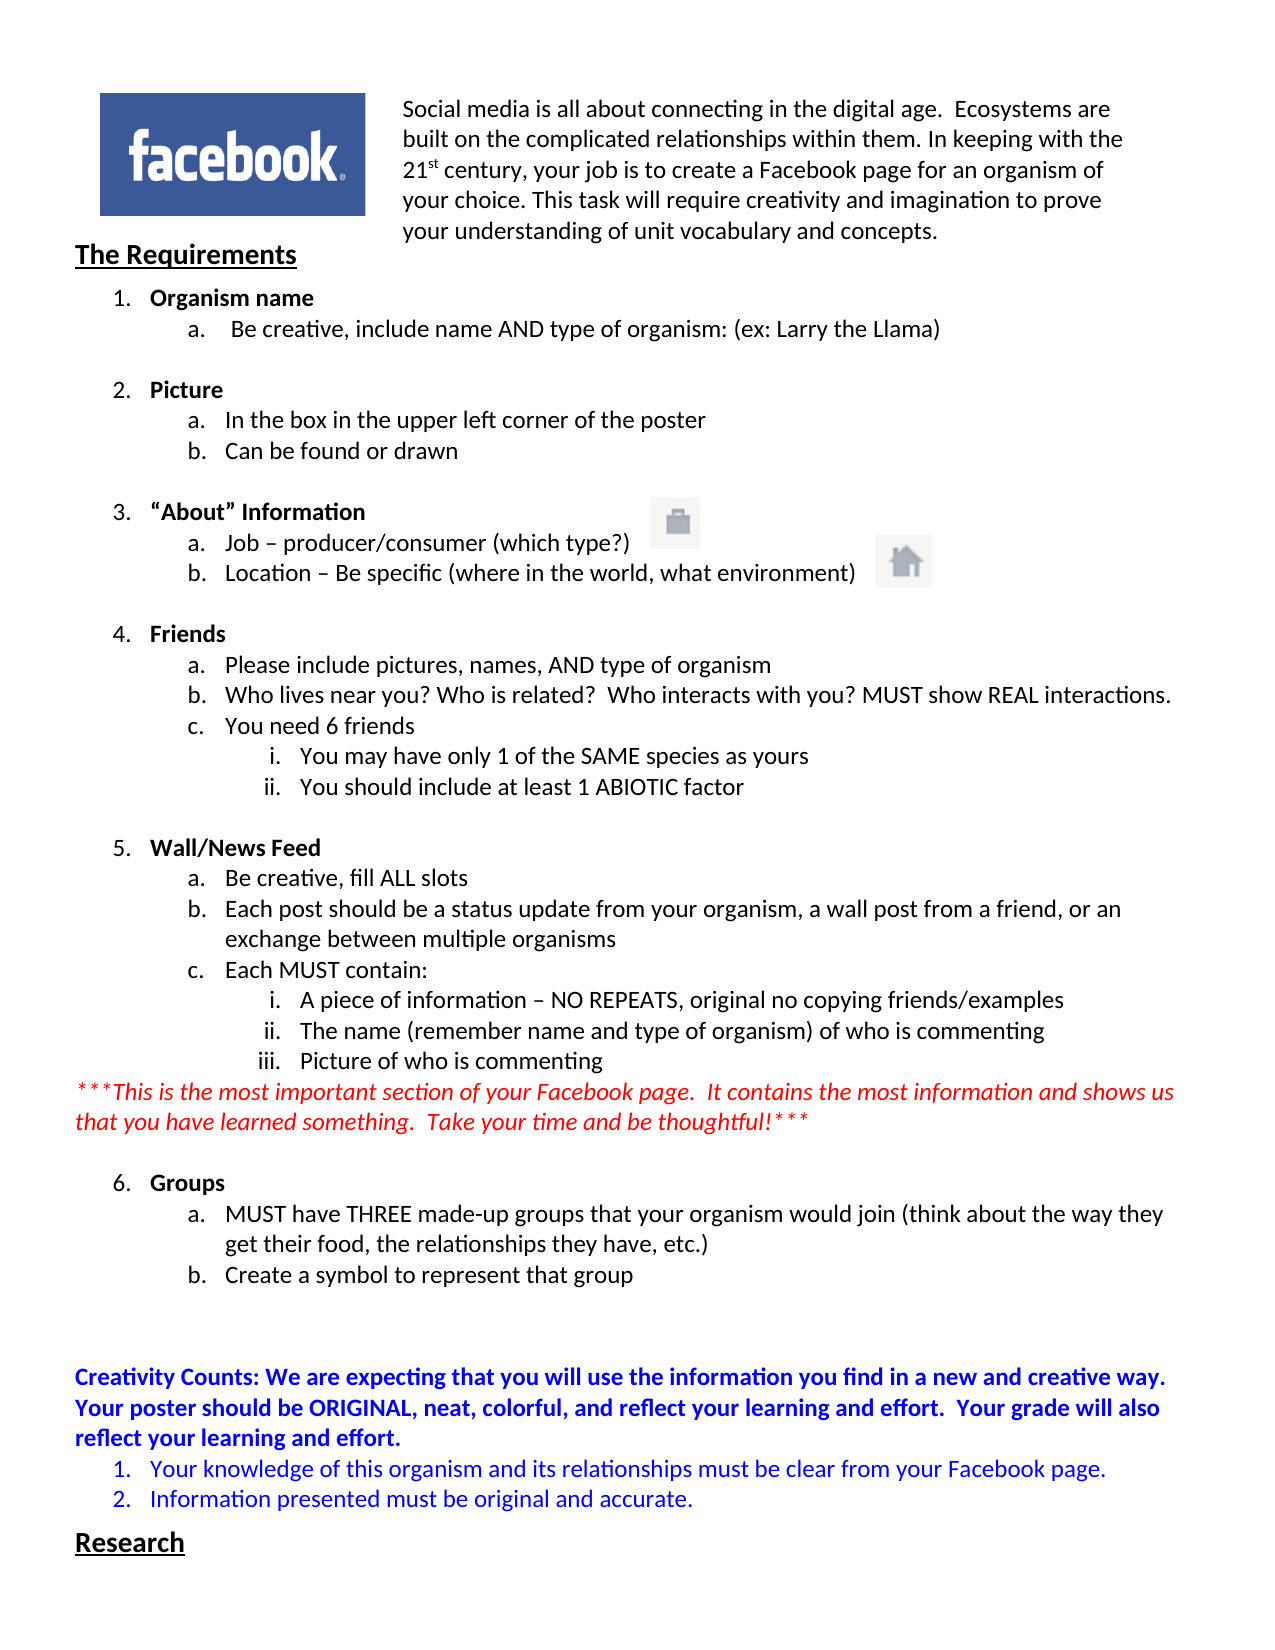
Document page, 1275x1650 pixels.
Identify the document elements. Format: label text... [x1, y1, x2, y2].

list You should include at least 1 ABIOTIC factor [281, 771, 1200, 801]
list Picture [112, 374, 1200, 404]
list You may have only 1 of the SAME species as yours [281, 740, 1200, 771]
list Create a symbol to represent that group [187, 1259, 1200, 1290]
text The Requirements [75, 236, 1200, 272]
list You need 6 friends [187, 710, 1200, 740]
list Organism name [112, 282, 1200, 313]
list In the box in the upper left corner of the poster [187, 404, 1200, 435]
list Each post should be a status update from your organism, a wall post from a friend, or an exchange between multiple organisms [187, 893, 1200, 954]
list Friends [112, 618, 1200, 649]
list Information presented must be original and accurate. [112, 1483, 1200, 1514]
list Wall/News Feed [112, 832, 1200, 862]
list Can be found or drawn [187, 435, 1200, 466]
list Be creative, fill ALL slots [187, 862, 1200, 893]
text Creativity Counts: We are expecting that you will use the information you find in a new and creative way. Your poster should be ORIGINAL, neat, colorful, and reflect your learning and effort. Your grade will also reflect your learning and effort. [75, 1361, 1200, 1453]
list Please include pictures, names, AND type of organism [187, 649, 1200, 679]
list ***This is the most important section of your Facebook page. It contains the most information and shows us that you have learned something. Take your time and be thoughtful!*** [75, 1076, 1200, 1137]
list Be creative, include name AND type of organism: (ex: Larry the Llama) [187, 313, 1200, 343]
list Groups [112, 1168, 1200, 1198]
list A piece of information – NO REPEATS, original no copying friends/examples [281, 984, 1200, 1015]
list Your knowledge of this organism and its relationships must be clear from your Facebook page. [112, 1453, 1200, 1483]
list Picture of who is commenting [281, 1046, 1200, 1076]
list Research [75, 1524, 1200, 1560]
list Who lives near you? Who is related? Who interacts with you? MUST show REAL interactions. [187, 679, 1200, 710]
list The name (remember name and type of organism) of who is commenting [281, 1015, 1200, 1046]
picture [875, 535, 933, 587]
picture [650, 497, 700, 549]
list “About” Information [112, 496, 1200, 527]
list Each MUST contain: [187, 954, 1200, 984]
list Location – Be specific (where in the world, what environment) [187, 557, 1200, 588]
list Job – producer/consumer (which type?) [187, 527, 1200, 557]
picture [100, 93, 366, 216]
list MUST have THREE made-up groups that your organism would join (think about the way they get their food, the relationships they have, etc.) [187, 1198, 1200, 1259]
